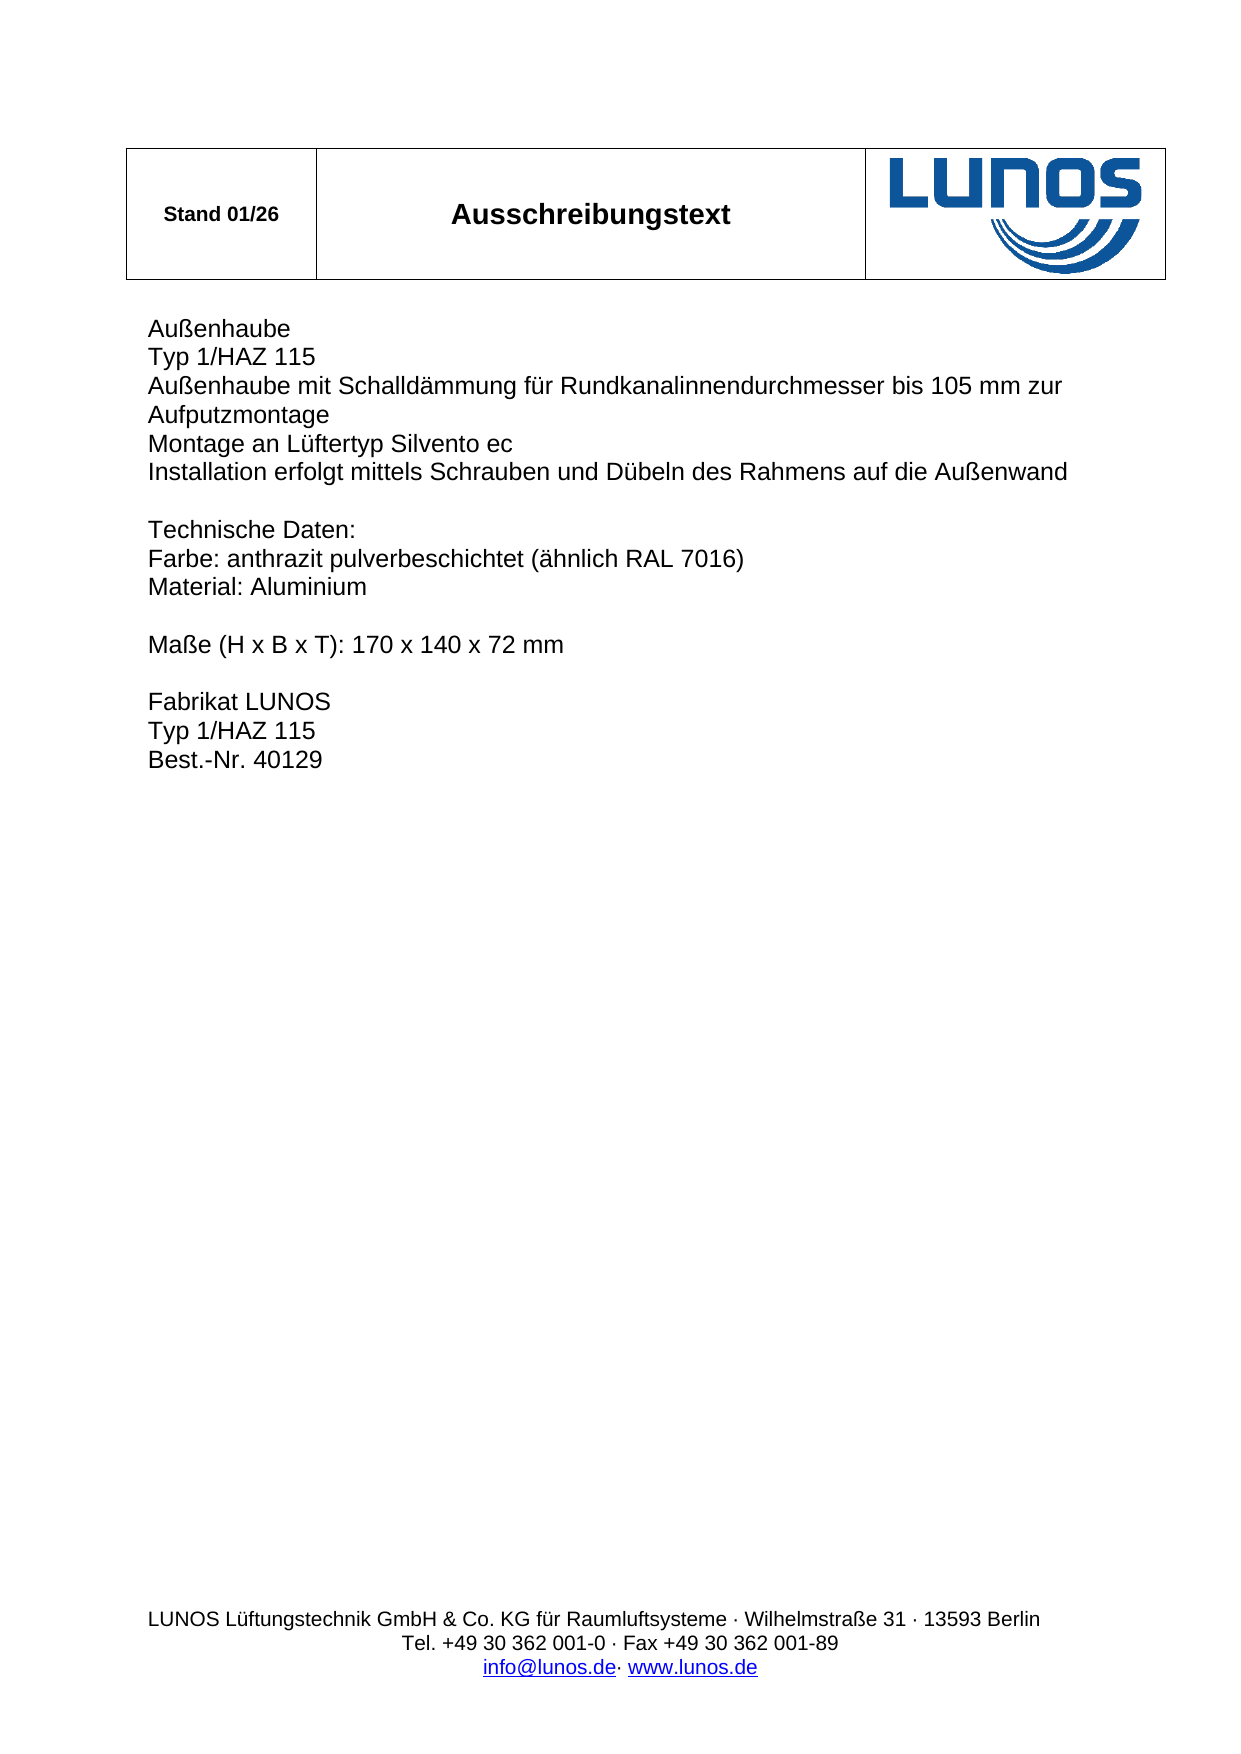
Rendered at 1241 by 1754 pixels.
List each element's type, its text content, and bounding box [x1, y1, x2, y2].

picture [889, 158, 1142, 279]
table_header Stand 01/26 [127, 149, 316, 278]
table_header Ausschreibungstext [317, 149, 865, 278]
table_header [866, 149, 1165, 278]
text Außenhaube Typ 1/HAZ 115 Außenhaube mit Schalldämmung für Rundkanalinnendurchmesser bis 105 mm zur Aufputzmontage Montage an Lüftertyp Silvento ec Installation erfolgt mittels Schrauben und Dübeln des Rahmens auf die Außenwand Technische Daten: Farbe: anthrazit pulverbeschichtet (ähnlich RAL 7016) Material: Aluminium Maße (H x B x T): 170 x 140 x 72 mm Fabrikat LUNOS Typ 1/HAZ 115 Best.-Nr. 40129 [148, 313, 1092, 773]
